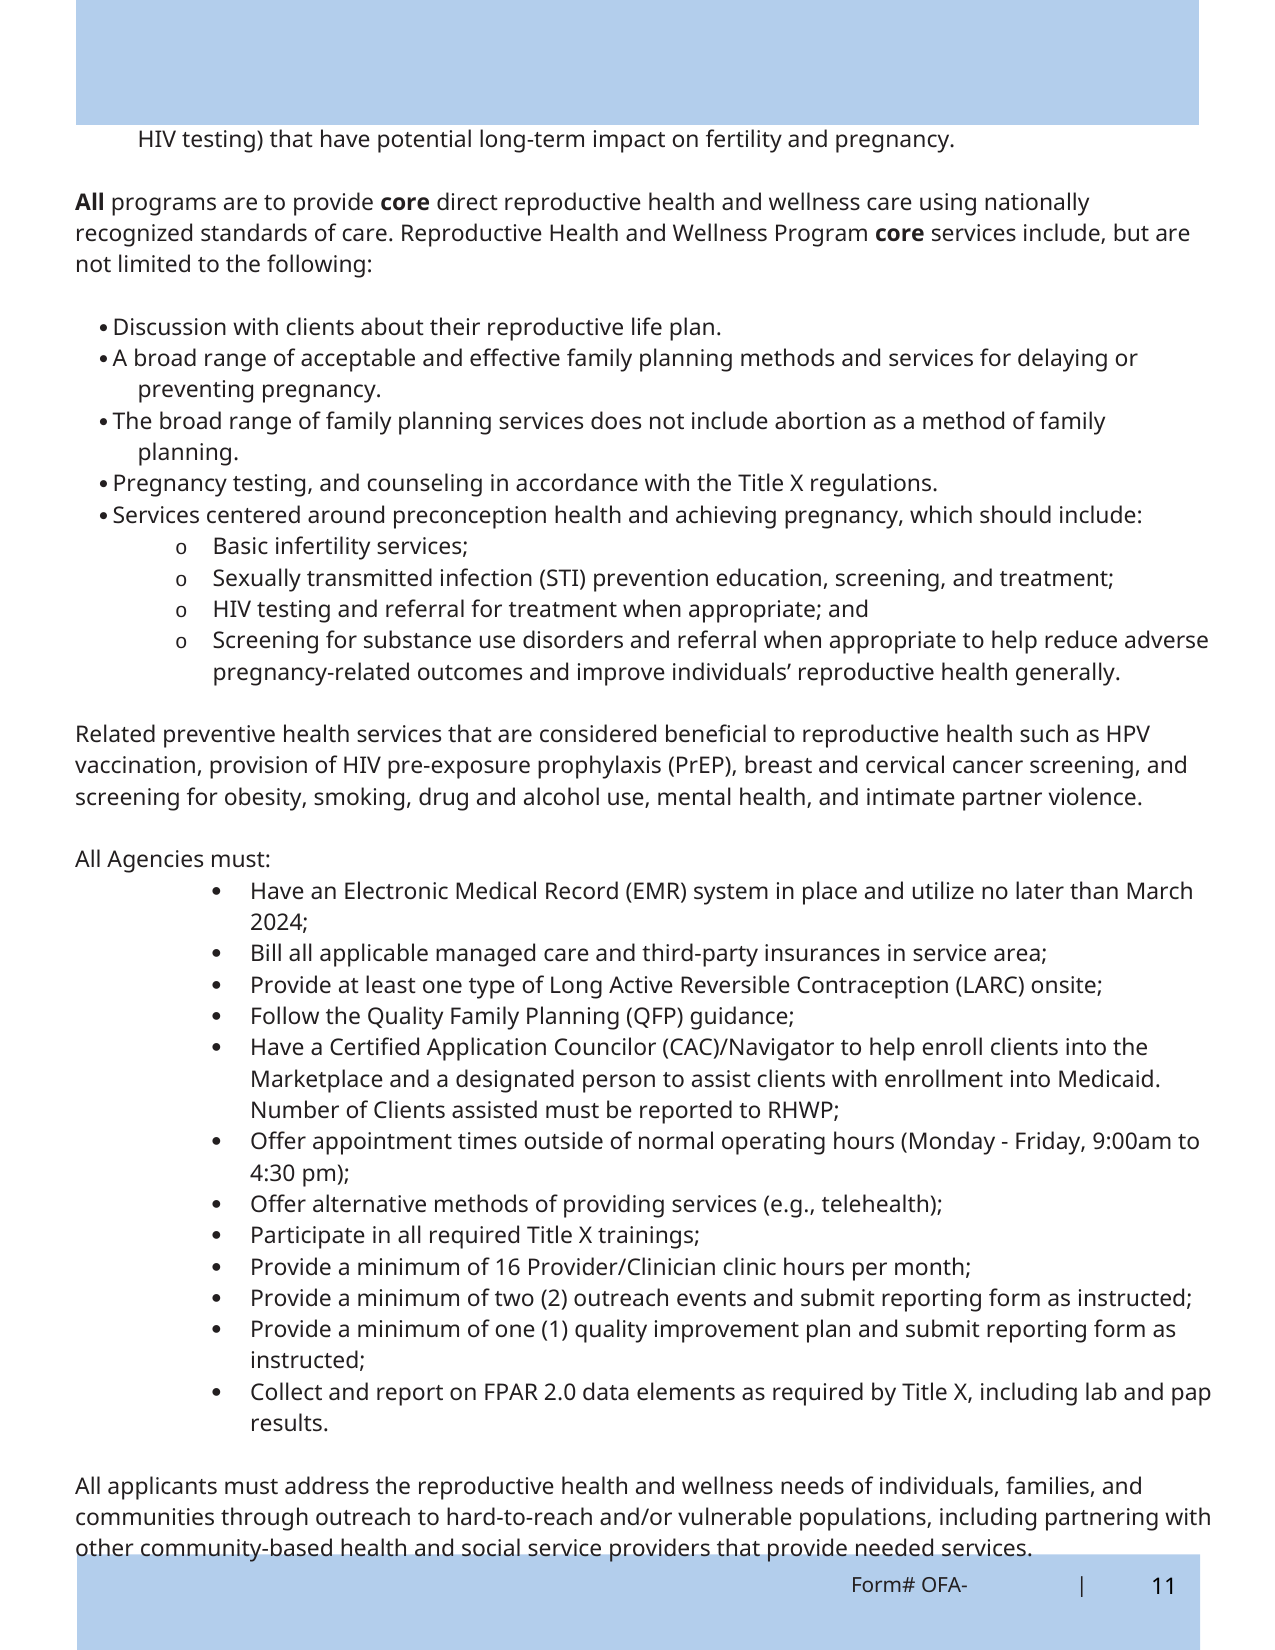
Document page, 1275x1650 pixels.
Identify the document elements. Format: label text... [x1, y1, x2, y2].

list Discussion with clients about their reproductive life plan. [100, 311, 1212, 342]
list Provide a minimum of 16 Provider/Clinician clinic hours per month; [212, 1251, 1212, 1282]
list Have a Certified Application Councilor (CAC)/Navigator to help enroll clients into the Marketplace and a designated person to assist clients with enrollment into Medicaid. Number of Clients assisted must be reported to RHWP; [212, 1031, 1212, 1125]
text All programs are to provide core direct reproductive health and wellness care using nationally recognized standards of care. Reproductive Health and Wellness Program core services include, but are not limited to the following: [75, 186, 1212, 279]
list Basic infertility services; [175, 530, 1212, 561]
list Sexually transmitted infection (STI) prevention education, screening, and treatment; [175, 561, 1212, 593]
list HIV testing and referral for treatment when appropriate; and [175, 593, 1212, 624]
list Follow the Quality Family Planning (QFP) guidance; [212, 1000, 1212, 1031]
list A broad range of acceptable and effective family planning methods and services for delaying or preventing pregnancy. [100, 342, 1212, 405]
list Services centered around preconception health and achieving pregnancy, which should include: [100, 499, 1212, 530]
list Screening for substance use disorders and referral when appropriate to help reduce adverse pregnancy-related outcomes and improve individuals’ reproductive health generally. [175, 624, 1212, 687]
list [100, 123, 1212, 154]
list Participate in all required Title X trainings; [212, 1219, 1212, 1250]
list Provide at least one type of Long Active Reversible Contraception (LARC) onsite; [212, 969, 1212, 1000]
list Pregnancy testing, and counseling in accordance with the Title X regulations. [100, 467, 1212, 499]
list Offer appointment times outside of normal operating hours (Monday - Friday, 9:00am to 4:30 pm); [212, 1125, 1212, 1188]
list Provide a minimum of one (1) quality improvement plan and submit reporting form as instructed; [212, 1313, 1212, 1376]
list The broad range of family planning services does not include abortion as a method of family planning. [100, 405, 1212, 467]
text Related preventive health services that are considered beneficial to reproductive health such as HPV vaccination, provision of HIV pre-exposure prophylaxis (PrEP), breast and cervical cancer screening, and screening for obesity, smoking, drug and alcohol use, mental health, and intimate partner violence. [75, 718, 1212, 812]
list Bill all applicable managed care and third-party insurances in service area; [212, 937, 1212, 968]
list Provide a minimum of two (2) outreach events and submit reporting form as instructed; [212, 1282, 1212, 1313]
list Have an Electronic Medical Record (EMR) system in place and utilize no later than March 2024; [212, 875, 1212, 937]
text All Agencies must: [75, 843, 1212, 874]
list Collect and report on FPAR 2.0 data elements as required by Title X, including lab and pap results. [212, 1376, 1212, 1438]
text All applicants must address the reproductive health and wellness needs of individuals, families, and communities through outreach to hard-to-reach and/or vulnerable populations, including partnering with other community-based health and social service providers that provide needed services. [75, 1470, 1212, 1563]
list Offer alternative methods of providing services (e.g., telehealth); [212, 1188, 1212, 1219]
